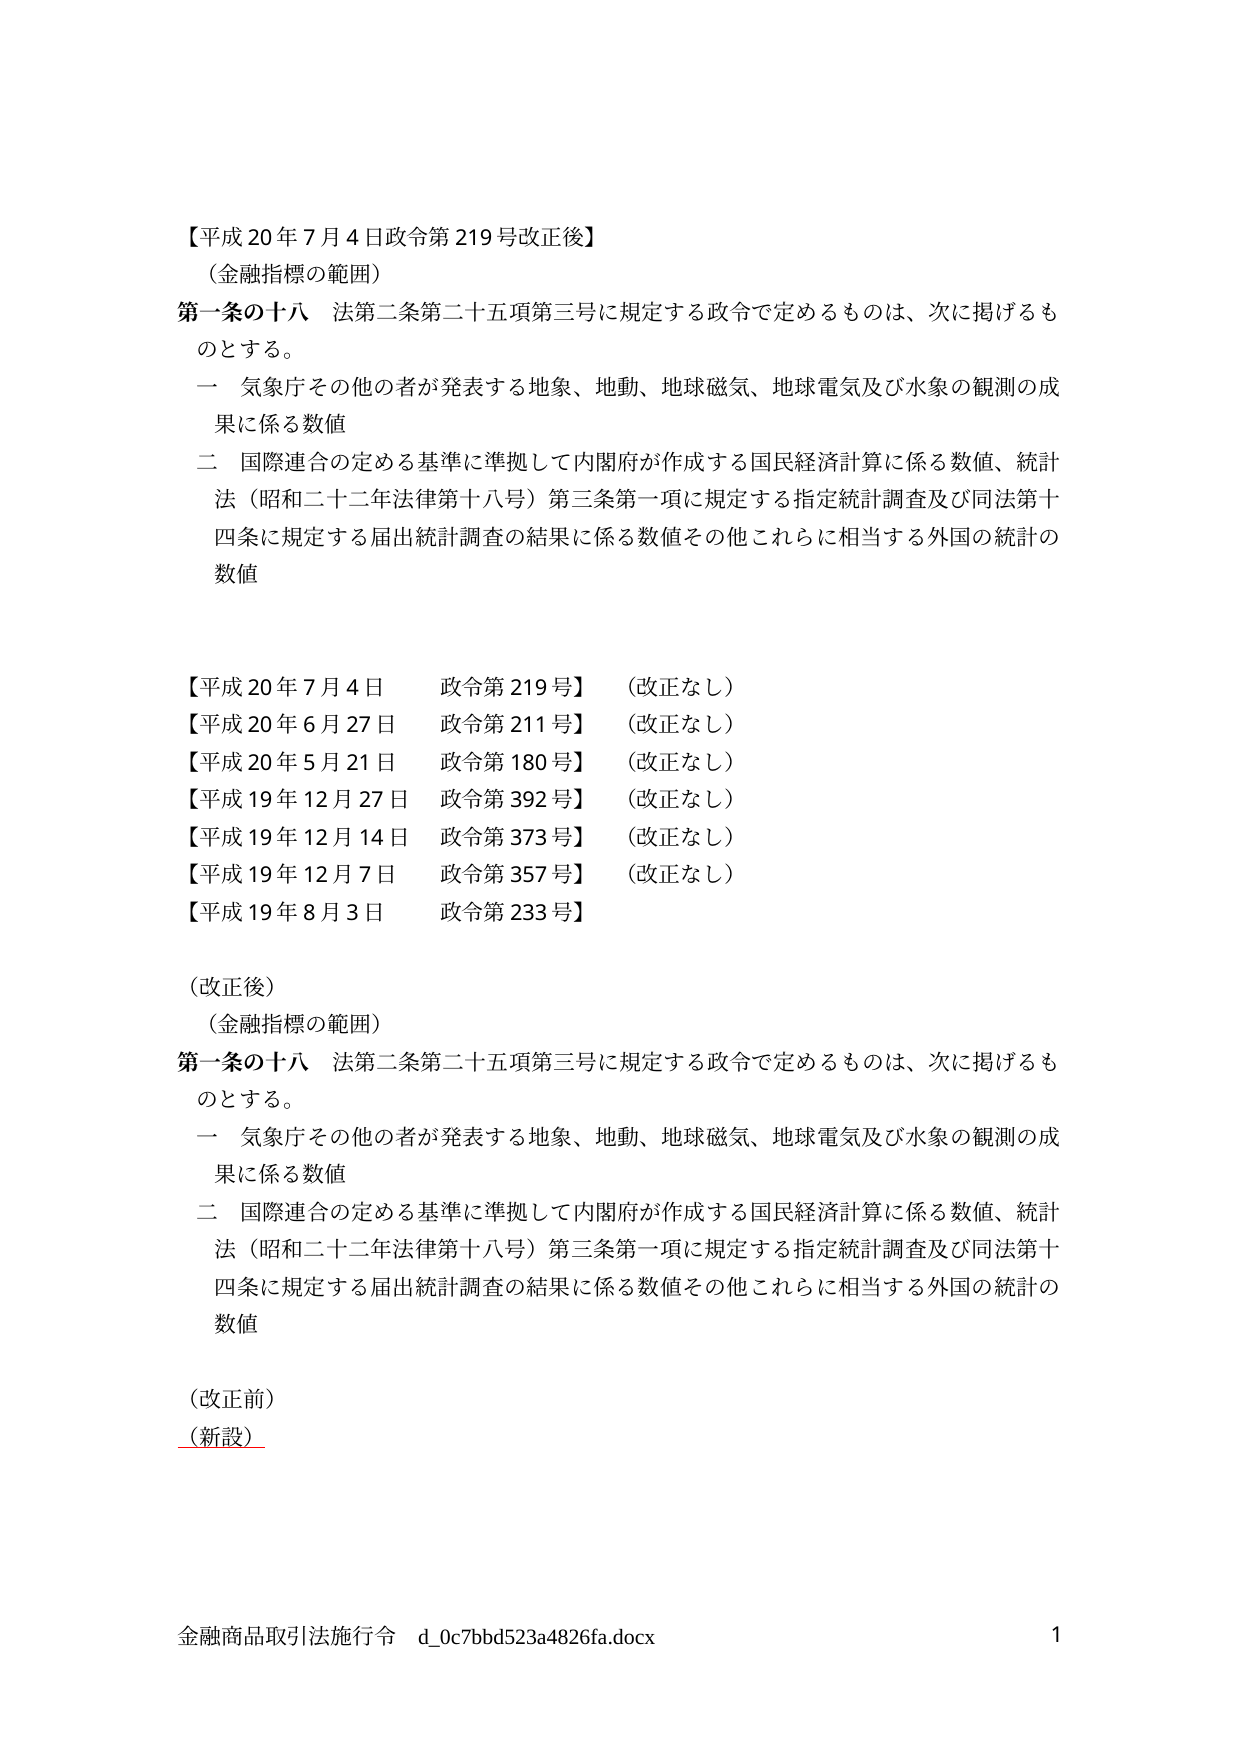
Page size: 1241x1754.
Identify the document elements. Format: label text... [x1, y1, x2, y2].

text （改正後） [177, 967, 1063, 1004]
text （新設） [177, 1417, 1063, 1454]
text 二 国際連合の定める基準に準拠して内閣府が作成する国民経済計算に係る数値、統計法（昭和二十二年法律第十八号）第三条第一項に規定する指定統計調査及び同法第十四条に規定する届出統計調査の結果に係る数値その他これらに相当する外国の統計の数値 [196, 1192, 1063, 1342]
text 第一条の十八 法第二条第二十五項第三号に規定する政令で定めるものは、次に掲げるものとする。 [177, 1042, 1063, 1117]
text 【平成19年12月14日 政令第373号】 （改正なし） [177, 817, 1063, 854]
text 【平成20年7月4日政令第219号改正後】 [177, 217, 1063, 254]
text 一 気象庁その他の者が発表する地象、地動、地球磁気、地球電気及び水象の観測の成果に係る数値 [196, 367, 1063, 442]
text （改正前） [177, 1379, 1063, 1417]
text 第一条の十八 法第二条第二十五項第三号に規定する政令で定めるものは、次に掲げるものとする。 [177, 292, 1063, 367]
text 【平成20年6月27日 政令第211号】 （改正なし） [177, 704, 1063, 742]
text （金融指標の範囲） [196, 1004, 1063, 1042]
text 【平成19年12月7日 政令第357号】 （改正なし） [177, 854, 1063, 892]
text 【平成19年12月27日 政令第392号】 （改正なし） [177, 779, 1063, 817]
text 二 国際連合の定める基準に準拠して内閣府が作成する国民経済計算に係る数値、統計法（昭和二十二年法律第十八号）第三条第一項に規定する指定統計調査及び同法第十四条に規定する届出統計調査の結果に係る数値その他これらに相当する外国の統計の数値 [196, 442, 1063, 592]
text 【平成19年8月3日 政令第233号】 [177, 892, 1063, 929]
text 【平成20年5月21日 政令第180号】 （改正なし） [177, 742, 1063, 779]
text （金融指標の範囲） [196, 254, 1063, 292]
text 一 気象庁その他の者が発表する地象、地動、地球磁気、地球電気及び水象の観測の成果に係る数値 [196, 1117, 1063, 1192]
text 【平成20年7月4日 政令第219号】 （改正なし） [177, 667, 1063, 704]
